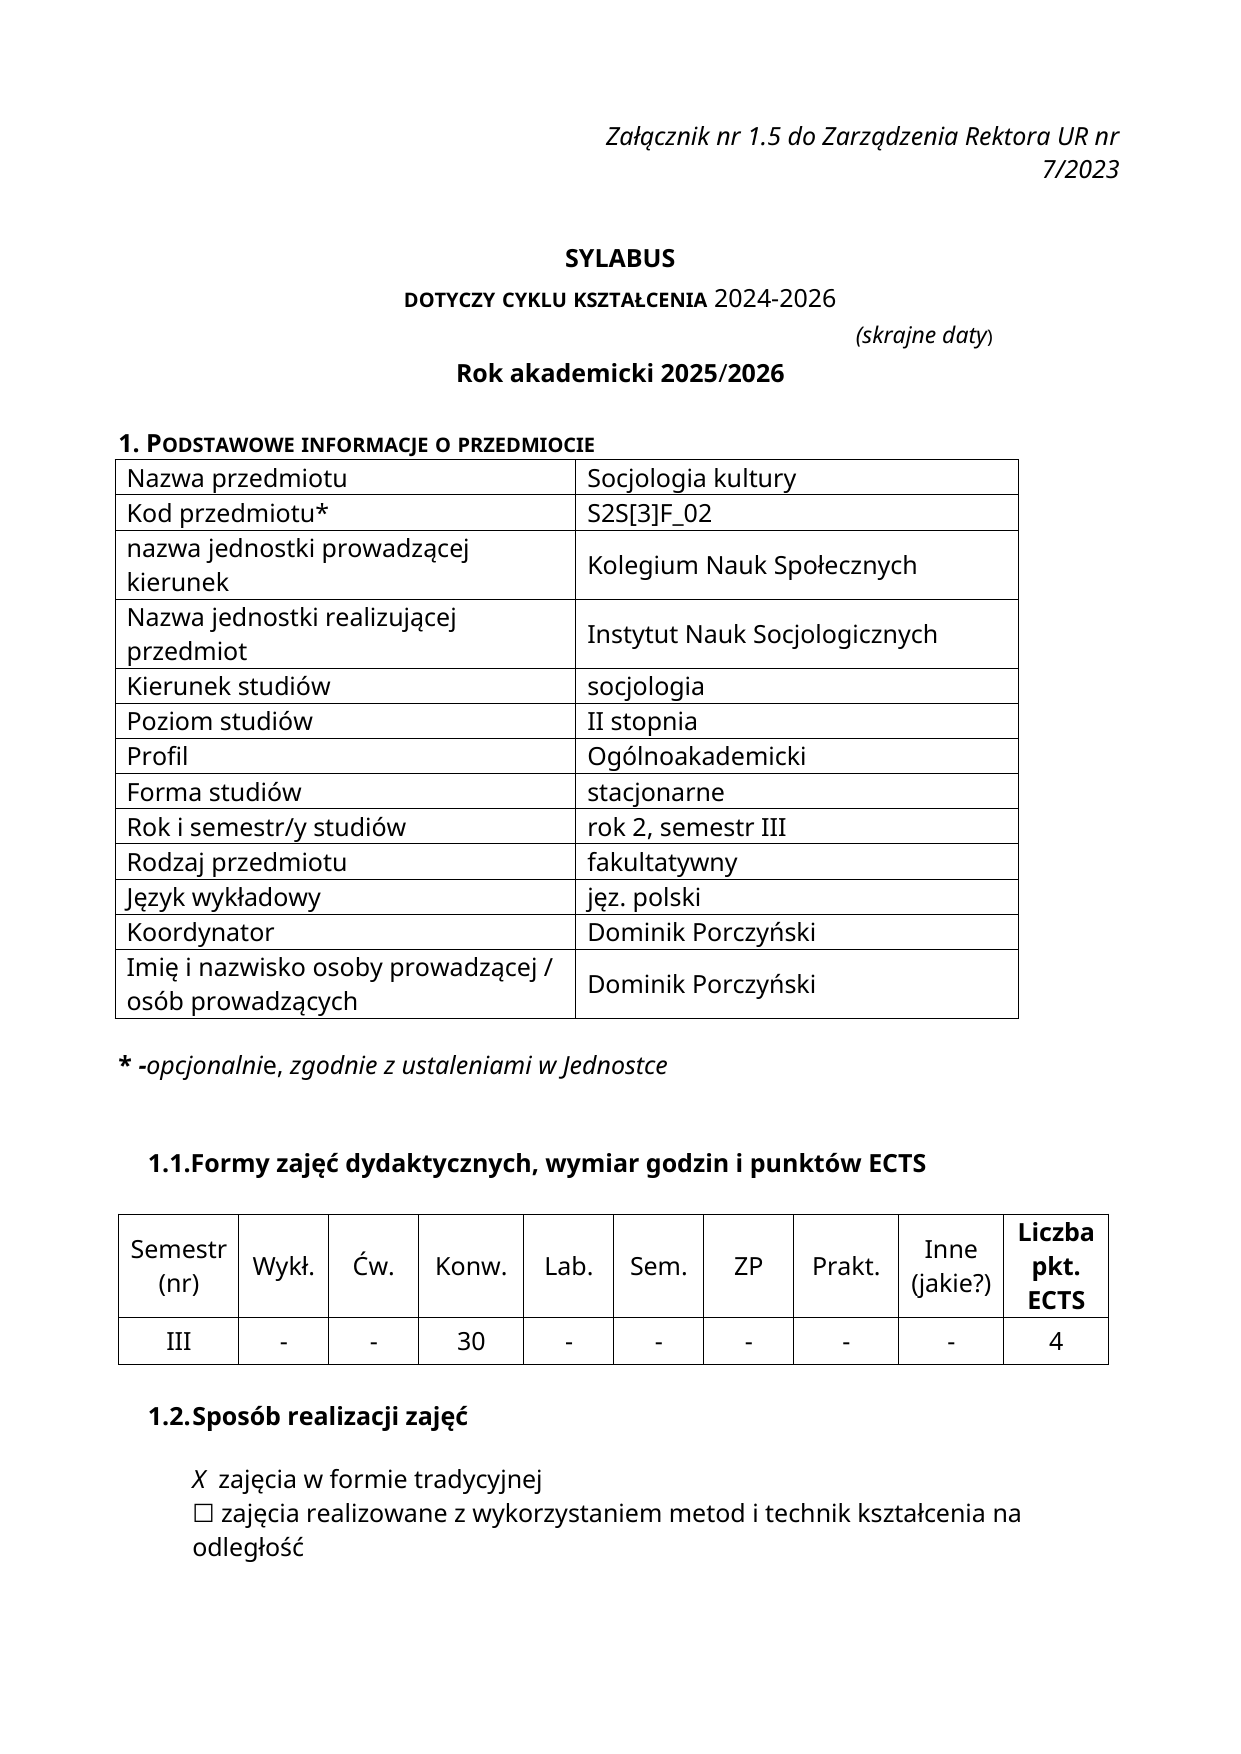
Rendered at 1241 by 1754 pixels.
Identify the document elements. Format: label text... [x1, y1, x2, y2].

table_cell Imię i nazwisko osoby prowadzącej / osób prowadzących [116, 950, 575, 1018]
table_cell Ogólnoakademicki [576, 739, 1018, 773]
table_cell Dominik Porczyński [576, 915, 1018, 949]
table_cell nazwa jednostki prowadzącej kierunek [116, 531, 575, 599]
table_cell Rok i semestr/y studiów [116, 809, 575, 843]
table_cell Instytut Nauk Socjologicznych [576, 600, 1018, 668]
text 1.1.Formy zajęć dydaktycznych, wymiar godzin i punktów ECTS [148, 1145, 1122, 1179]
text Załącznik nr 1.5 do Zarządzenia Rektora UR nr 7/2023 [118, 118, 1122, 186]
table_cell jęz. polski [576, 880, 1018, 913]
table_cell rok 2, semestr III [576, 809, 1018, 843]
table_cell - [614, 1318, 703, 1364]
table_header Semestr (nr) [119, 1215, 238, 1317]
text 1.2. Sposób realizacji zajęć [148, 1399, 1122, 1433]
table_cell Kod przedmiotu* [116, 495, 575, 529]
text (skrajne daty) [118, 319, 1122, 351]
table_cell III [119, 1318, 238, 1364]
table_header Lab. [524, 1215, 613, 1317]
table_header Ćw. [329, 1215, 418, 1317]
table_cell Profil [116, 739, 575, 773]
table_cell - [329, 1318, 418, 1364]
text X zajęcia w formie tradycyjnej [192, 1462, 1122, 1496]
table_cell 4 [1004, 1318, 1108, 1364]
table_cell Forma studiów [116, 774, 575, 808]
table_cell - [239, 1318, 328, 1364]
table_cell - [524, 1318, 613, 1364]
text Rok akademicki 2025/2026 [118, 356, 1122, 390]
table_cell Nazwa jednostki realizującej przedmiot [116, 600, 575, 668]
text 1. Podstawowe informacje o przedmiocie [118, 425, 1122, 459]
table_header Liczba pkt. ECTS [1004, 1215, 1108, 1317]
table_cell stacjonarne [576, 774, 1018, 808]
table_cell Kolegium Nauk Społecznych [576, 531, 1018, 599]
table_cell - [704, 1318, 793, 1364]
table_header Prakt. [794, 1215, 898, 1317]
table_header Wykł. [239, 1215, 328, 1317]
table_cell Język wykładowy [116, 880, 575, 913]
text ☐ zajęcia realizowane z wykorzystaniem metod i technik kształcenia na odległość [192, 1496, 1122, 1564]
table_cell socjologia [576, 669, 1018, 703]
text SYLABUS [118, 241, 1122, 275]
table_header Sem. [614, 1215, 703, 1317]
table_cell - [794, 1318, 898, 1364]
table_cell fakultatywny [576, 844, 1018, 878]
table_cell S2S[3]F_02 [576, 495, 1018, 529]
table_cell 30 [419, 1318, 523, 1364]
table_cell Rodzaj przedmiotu [116, 844, 575, 878]
table_header Socjologia kultury [576, 460, 1018, 494]
table_header Nazwa przedmiotu [116, 460, 575, 494]
table_cell II stopnia [576, 704, 1018, 738]
text dotyczy cyklu kształcenia 2024-2026 [118, 280, 1122, 314]
table_header ZP [704, 1215, 793, 1317]
table_cell Dominik Porczyński [576, 950, 1018, 1018]
table_cell Poziom studiów [116, 704, 575, 738]
table_cell Kierunek studiów [116, 669, 575, 703]
table_cell Koordynator [116, 915, 575, 949]
table_header Inne (jakie?) [899, 1215, 1003, 1317]
table_header Konw. [419, 1215, 523, 1317]
text * -opcjonalnie, zgodnie z ustaleniami w Jednostce [118, 1048, 1122, 1082]
table_cell - [899, 1318, 1003, 1364]
